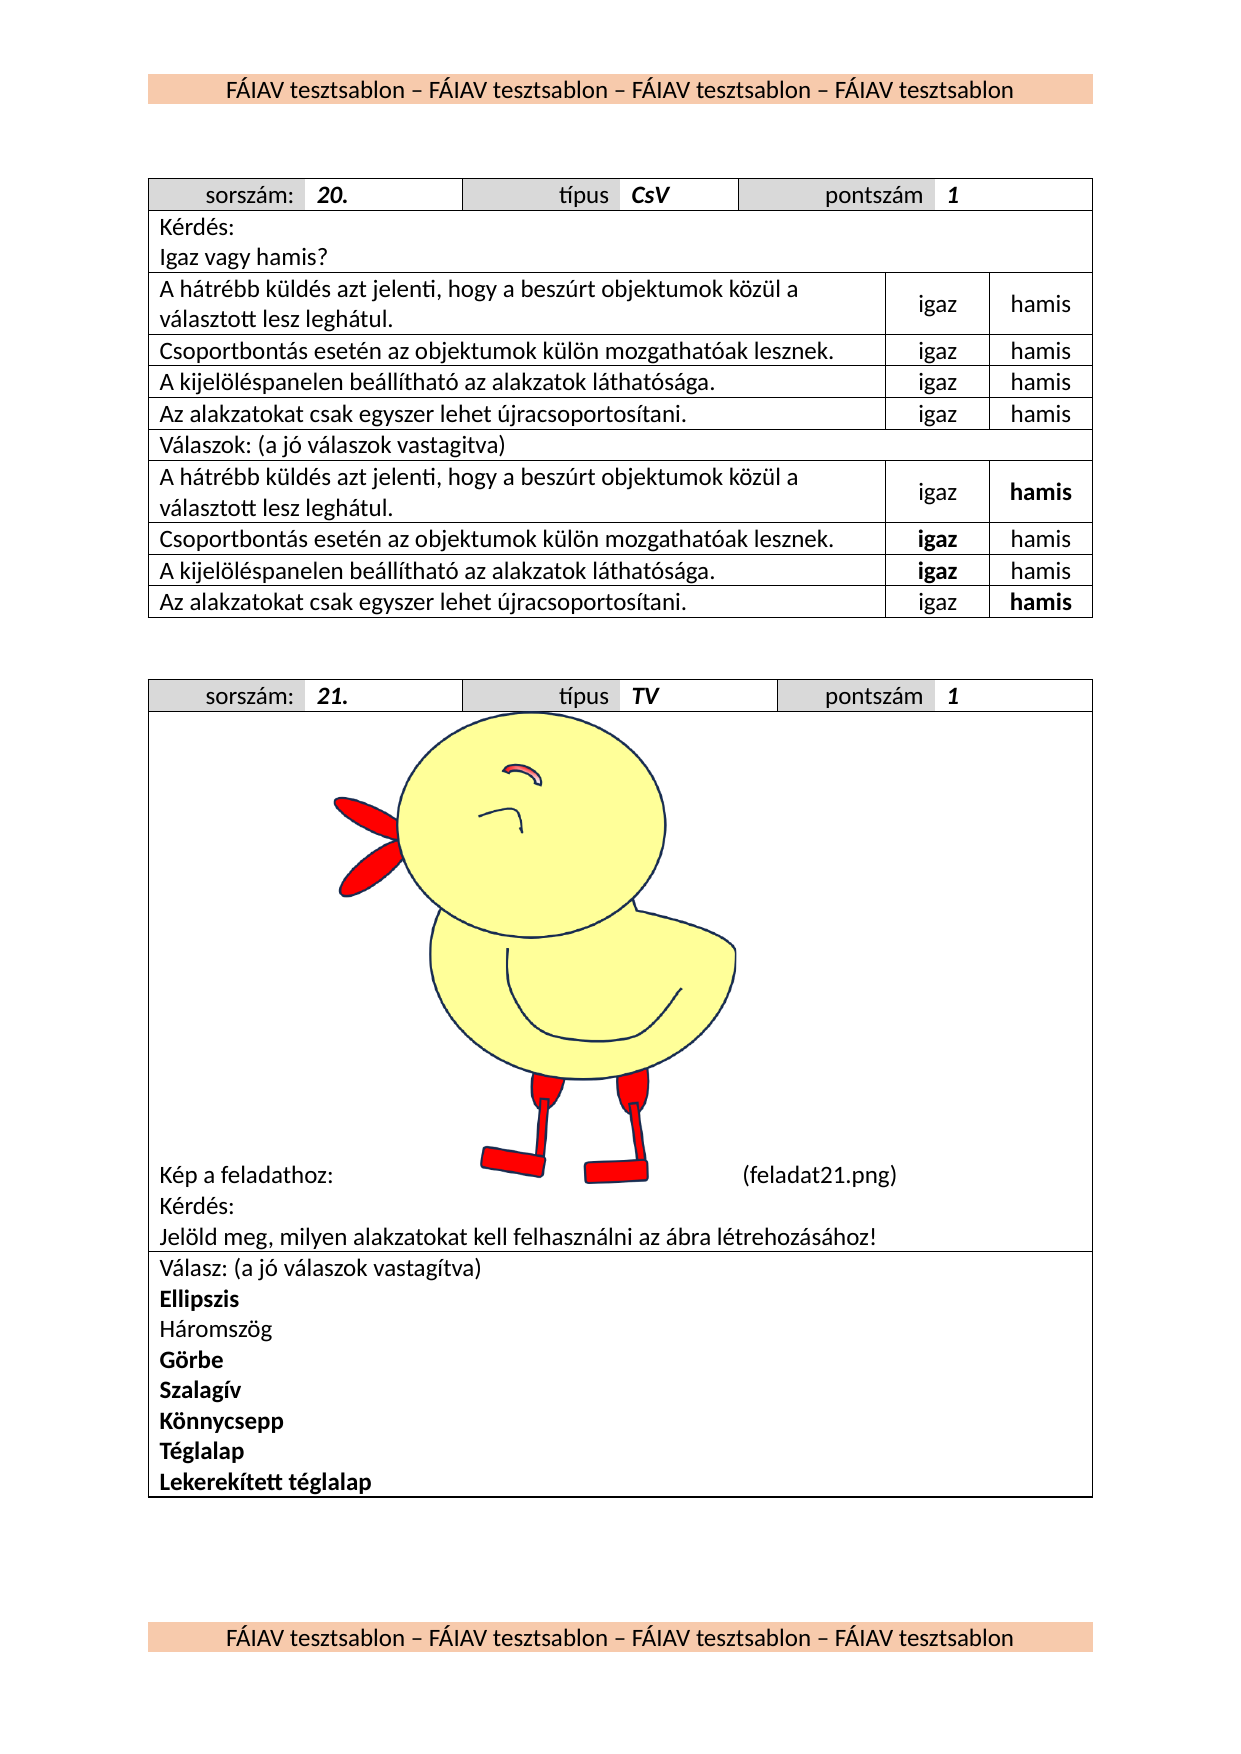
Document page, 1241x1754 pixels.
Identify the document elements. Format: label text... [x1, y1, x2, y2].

table_cell Válaszok: (a jó válaszok vastagitva) [149, 430, 1092, 460]
table_cell Kérdés: Igaz vagy hamis? [149, 211, 1092, 272]
table_cell Az alakzatokat csak egyszer lehet újracsoportosítani. [149, 398, 885, 428]
table_cell Válasz: (a jó válaszok vastagítva) Ellipszis Háromszög Görbe Szalagív Könnycsepp Téglalap Lekerekített téglalap [149, 1252, 1092, 1496]
table_header típus [463, 680, 620, 711]
table_cell igaz [886, 555, 989, 585]
table_cell igaz [886, 461, 989, 522]
table_cell Csoportbontás esetén az objektumok külön mozgathatóak lesznek. [149, 523, 885, 554]
table_header típus [463, 179, 620, 210]
table_header sorszám: [149, 680, 305, 711]
table_cell hamis [990, 398, 1092, 428]
table_header pontszám [778, 680, 935, 711]
table_cell hamis [990, 555, 1092, 585]
table_cell igaz [886, 366, 989, 397]
table_cell igaz [886, 273, 989, 334]
table_header pontszám [739, 179, 935, 210]
table_header 20. [305, 179, 462, 210]
table_cell Kép a feladathoz: (feladat21.png) Kérdés: Jelöld meg, milyen alakzatokat kell felhasználni az ábra létrehozásához! [149, 712, 1092, 1251]
table_cell igaz [886, 398, 989, 428]
table_header 21. [305, 680, 462, 711]
table_cell A hátrébb küldés azt jelenti, hogy a beszúrt objektumok közül a választott lesz leghátul. [149, 273, 885, 334]
table_cell A kijelöléspanelen beállítható az alakzatok láthatósága. [149, 366, 885, 397]
table_cell A hátrébb küldés azt jelenti, hogy a beszúrt objektumok közül a választott lesz leghátul. [149, 461, 885, 522]
table_cell igaz [886, 335, 989, 365]
table_header 1 [935, 680, 1092, 711]
table_header CsV [620, 179, 738, 210]
table_cell hamis [990, 366, 1092, 397]
table_header TV [620, 680, 777, 711]
table_cell Csoportbontás esetén az objektumok külön mozgathatóak lesznek. [149, 335, 885, 365]
table_header 1 [935, 179, 1092, 210]
table_header sorszám: [149, 179, 305, 210]
table_cell hamis [990, 335, 1092, 365]
table_cell A kijelöléspanelen beállítható az alakzatok láthatósága. [149, 555, 885, 585]
table_cell hamis [990, 273, 1092, 334]
table_cell hamis [990, 523, 1092, 554]
table_cell hamis [990, 586, 1092, 617]
table_cell Az alakzatokat csak egyszer lehet újracsoportosítani. [149, 586, 885, 617]
table_cell hamis [990, 461, 1092, 522]
picture [333, 711, 737, 1184]
table_cell igaz [886, 523, 989, 554]
table_cell igaz [886, 586, 989, 617]
